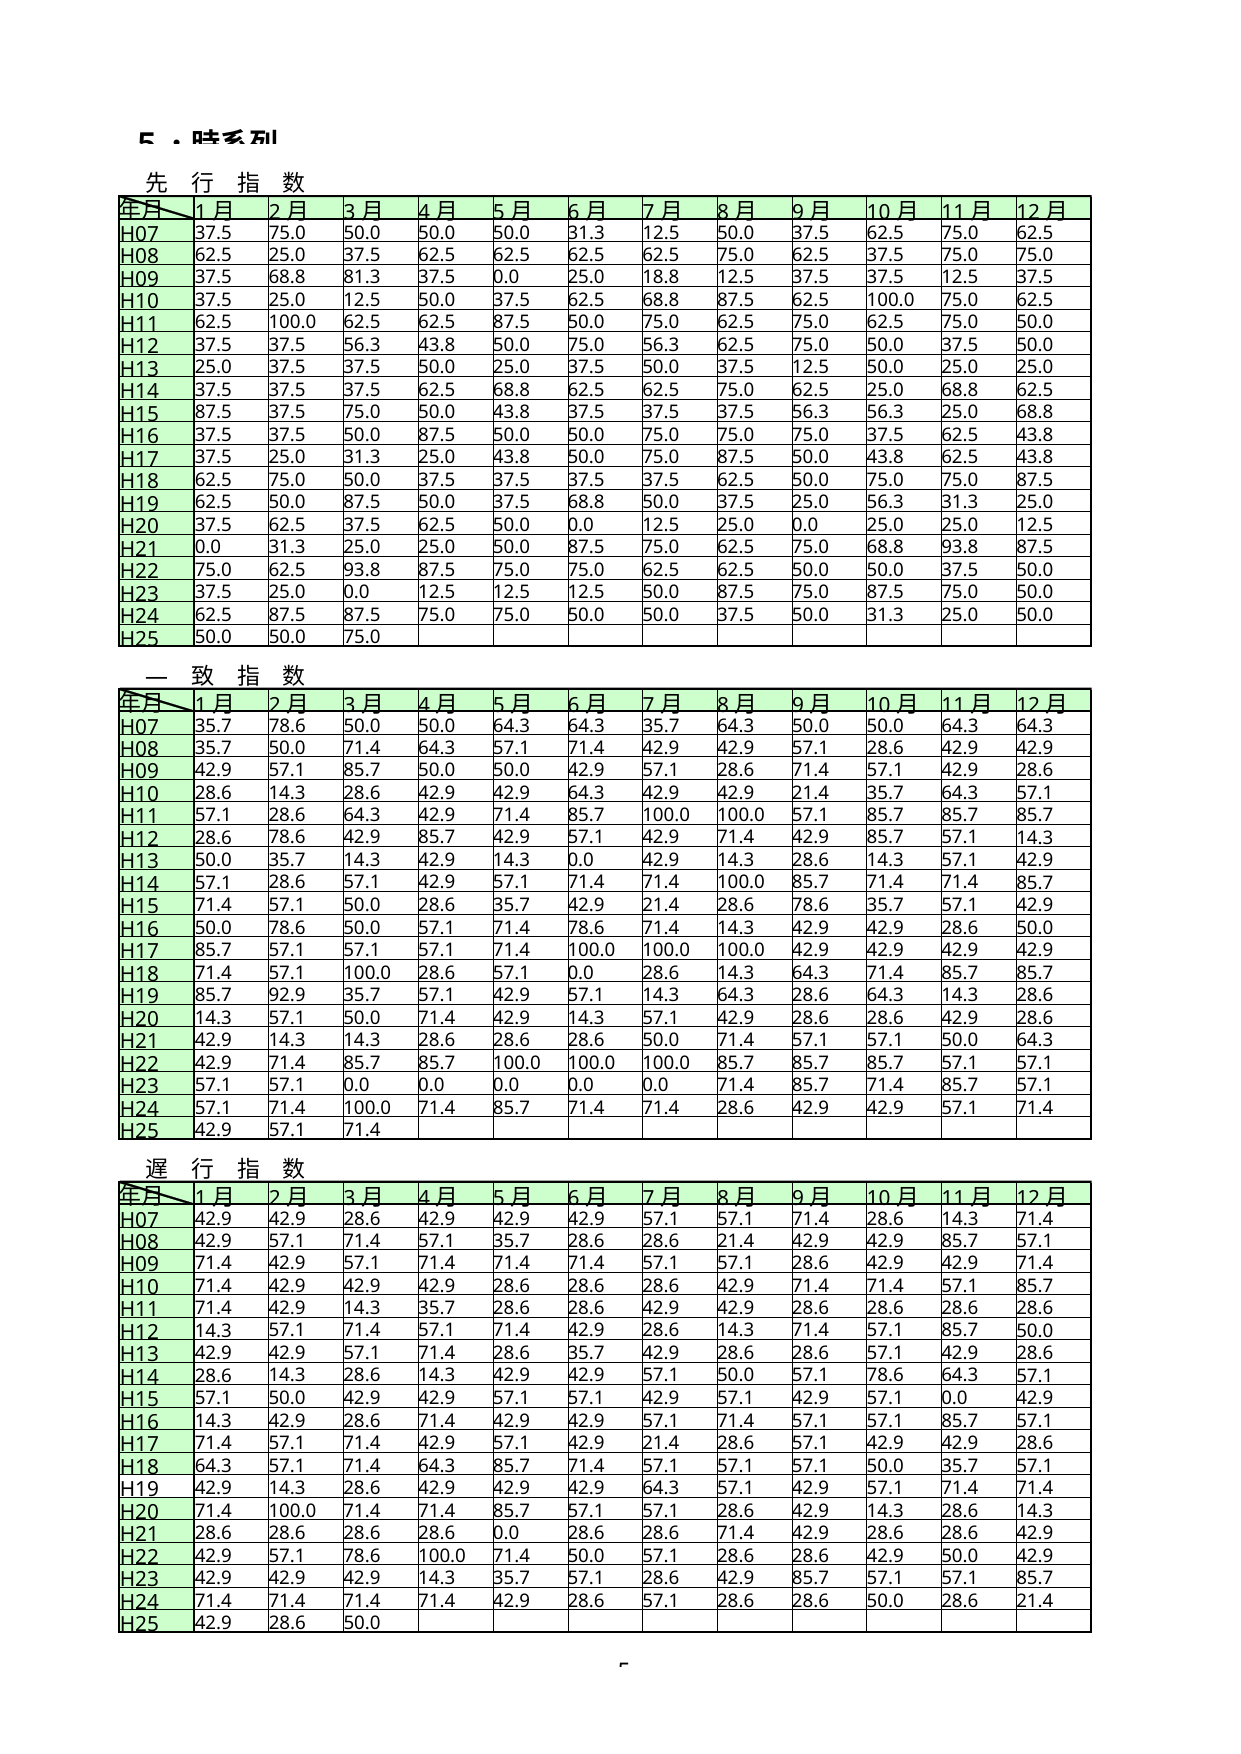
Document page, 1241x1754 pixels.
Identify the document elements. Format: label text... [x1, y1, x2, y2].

list 致 指 数 [145, 660, 1159, 691]
text 遅 行 指 数 [145, 1153, 1159, 1184]
subtitle 先 行 指 数 [145, 167, 1159, 198]
